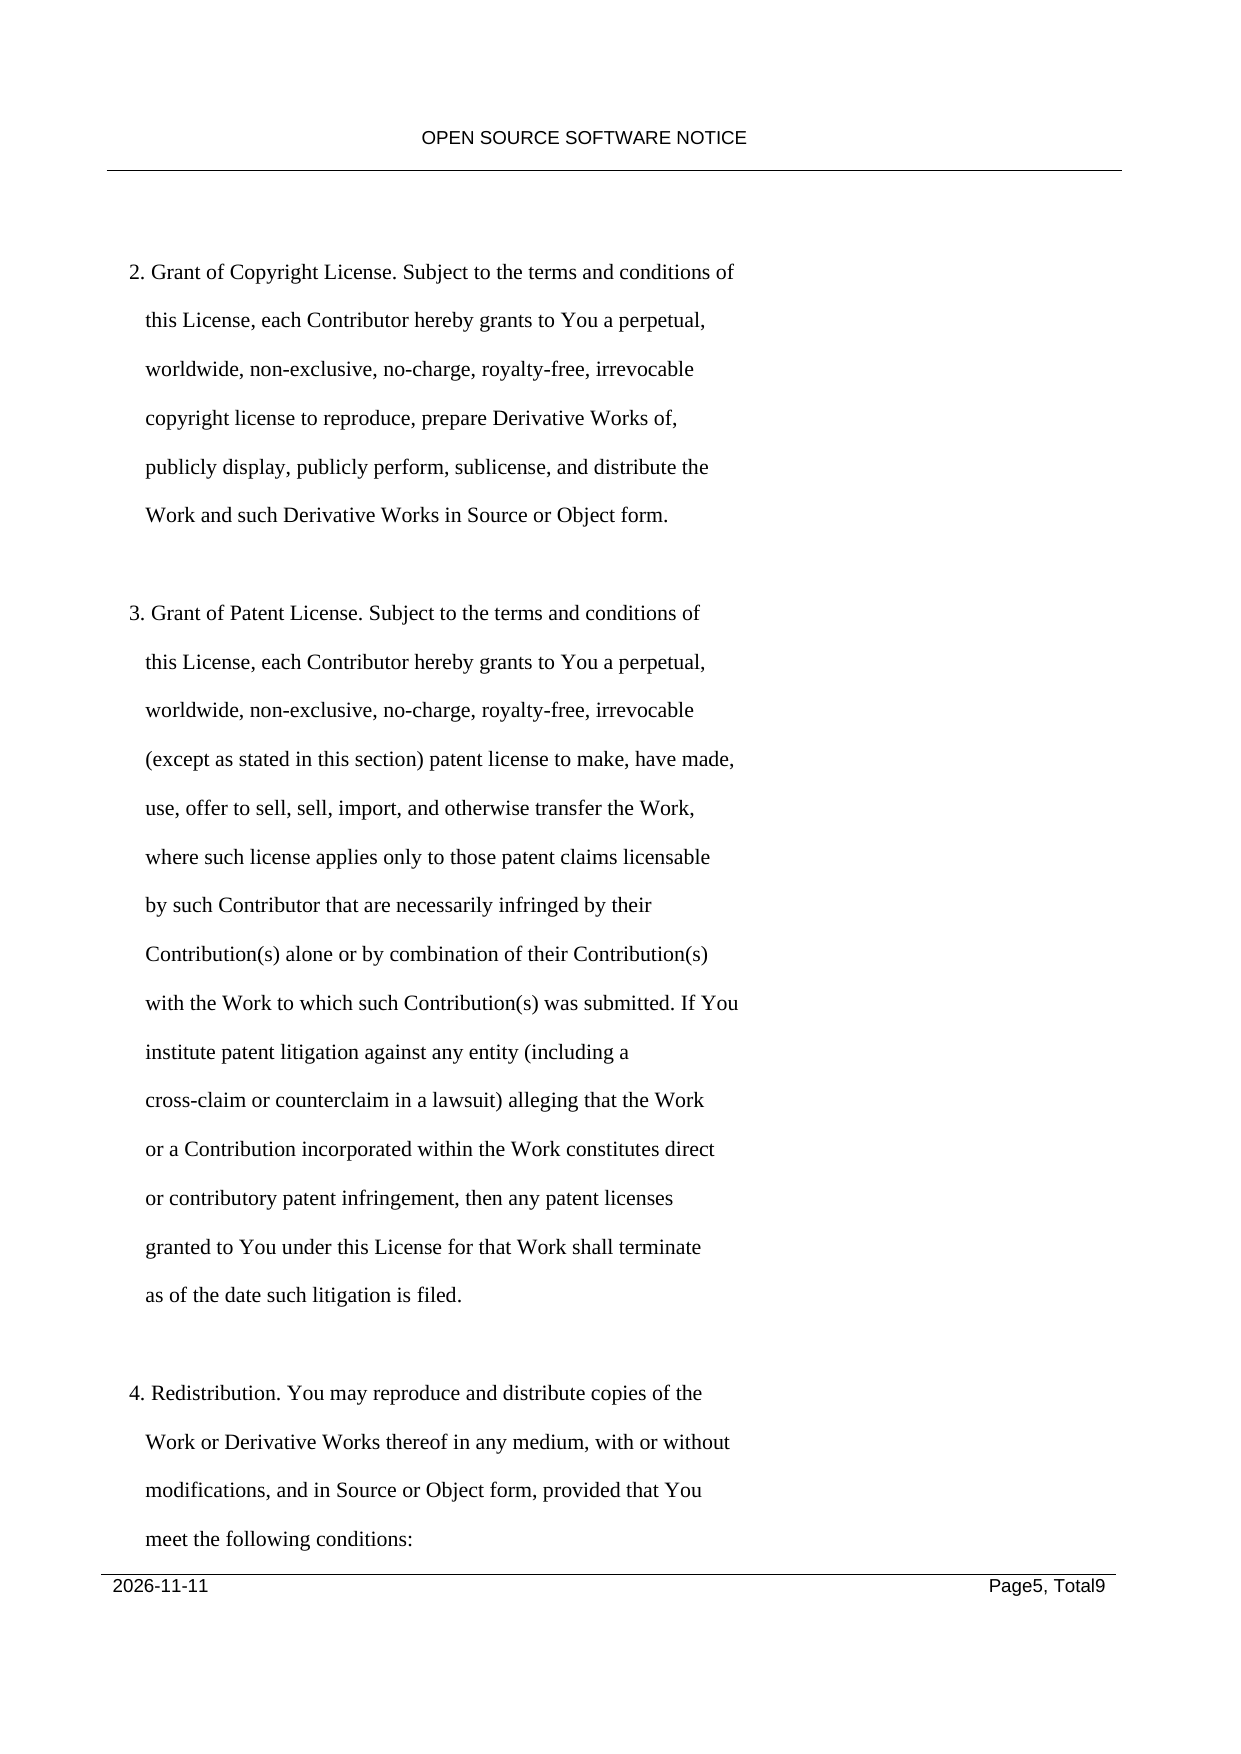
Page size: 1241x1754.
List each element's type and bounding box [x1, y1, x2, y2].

text [112, 206, 1128, 1555]
